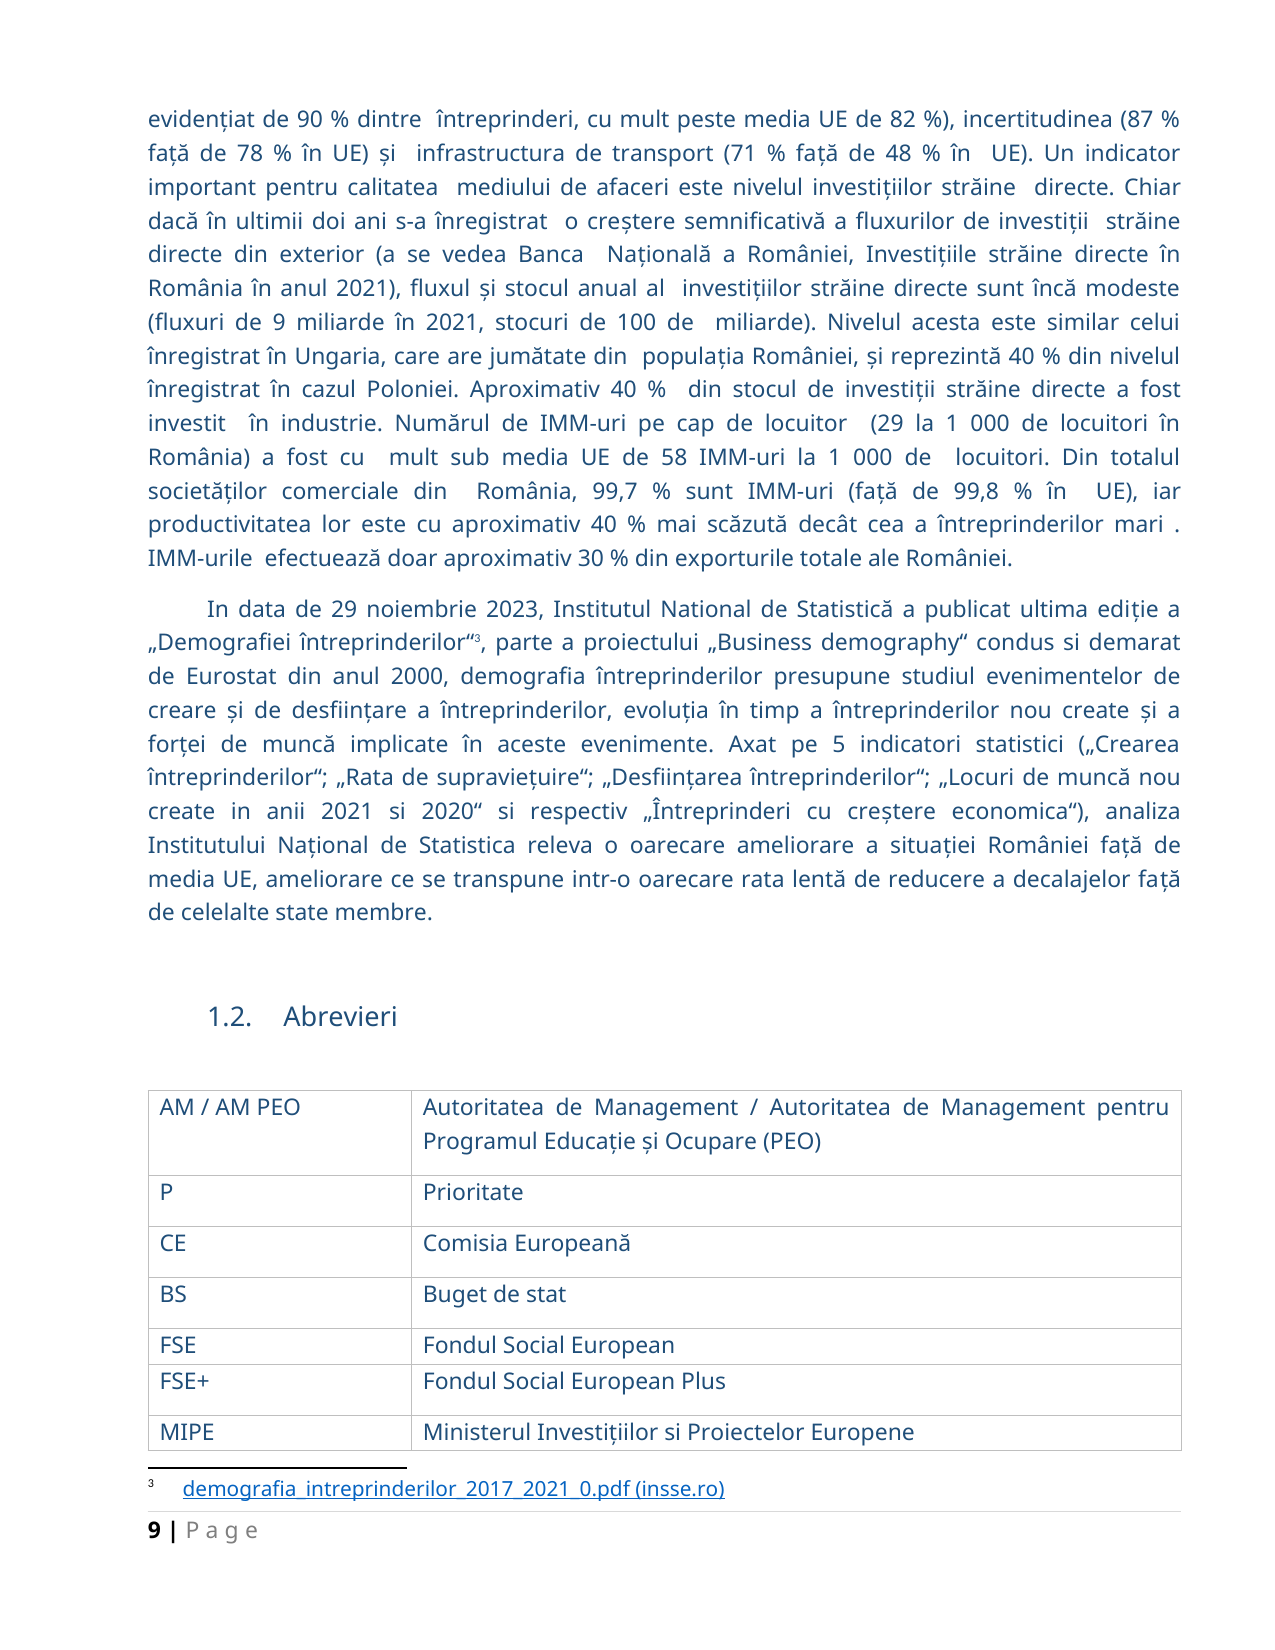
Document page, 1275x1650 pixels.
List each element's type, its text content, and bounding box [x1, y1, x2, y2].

table_cell BS [149, 1278, 411, 1328]
text In data de 29 noiembrie 2023, Institutul National de Statistică a publicat ultima ediție a „Demografiei întreprinderilor“, parte a proiectului „Business demography“ condus si demarat de Eurostat din anul 2000, demografia întreprinderilor presupune studiul evenimentelor de creare și de desființare a întreprinderilor, evoluția în timp a întreprinderilor nou create și a forței de muncă implicate în aceste evenimente. Axat pe 5 indicatori statistici („Crearea întreprinderilor“; „Rata de supraviețuire“; „Desființarea întreprinderilor“; „Locuri de muncă nou create in anii 2021 si 2020“ si respectiv „Întreprinderi cu creștere economica“), analiza Institutului Național de Statistica releva o oarecare ameliorare a situației României față de media UE, ameliorare ce se transpune intr-o oarecare rata lentă de reducere a decalajelor față de celelalte state membre. [148, 593, 1181, 928]
table_cell P [149, 1176, 411, 1226]
table_header Autoritatea de Management / Autoritatea de Management pentru Programul Educație și Ocupare (PEO) [412, 1091, 1181, 1175]
subtitle Abrevieri [207, 997, 1181, 1034]
table_cell Prioritate [412, 1176, 1181, 1226]
table_cell FSE [149, 1329, 411, 1364]
table_cell Fondul Social European [412, 1329, 1181, 1364]
table_cell FSE+ [149, 1365, 411, 1415]
table_cell CE [149, 1227, 411, 1277]
table_cell Buget de stat [412, 1278, 1181, 1328]
table_cell Fondul Social European Plus [412, 1365, 1181, 1415]
table_cell MIPE [149, 1416, 411, 1450]
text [148, 103, 1181, 573]
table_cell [412, 1416, 1181, 1450]
table_header AM / AM PEO [149, 1091, 411, 1175]
table_cell Comisia Europeană [412, 1227, 1181, 1277]
